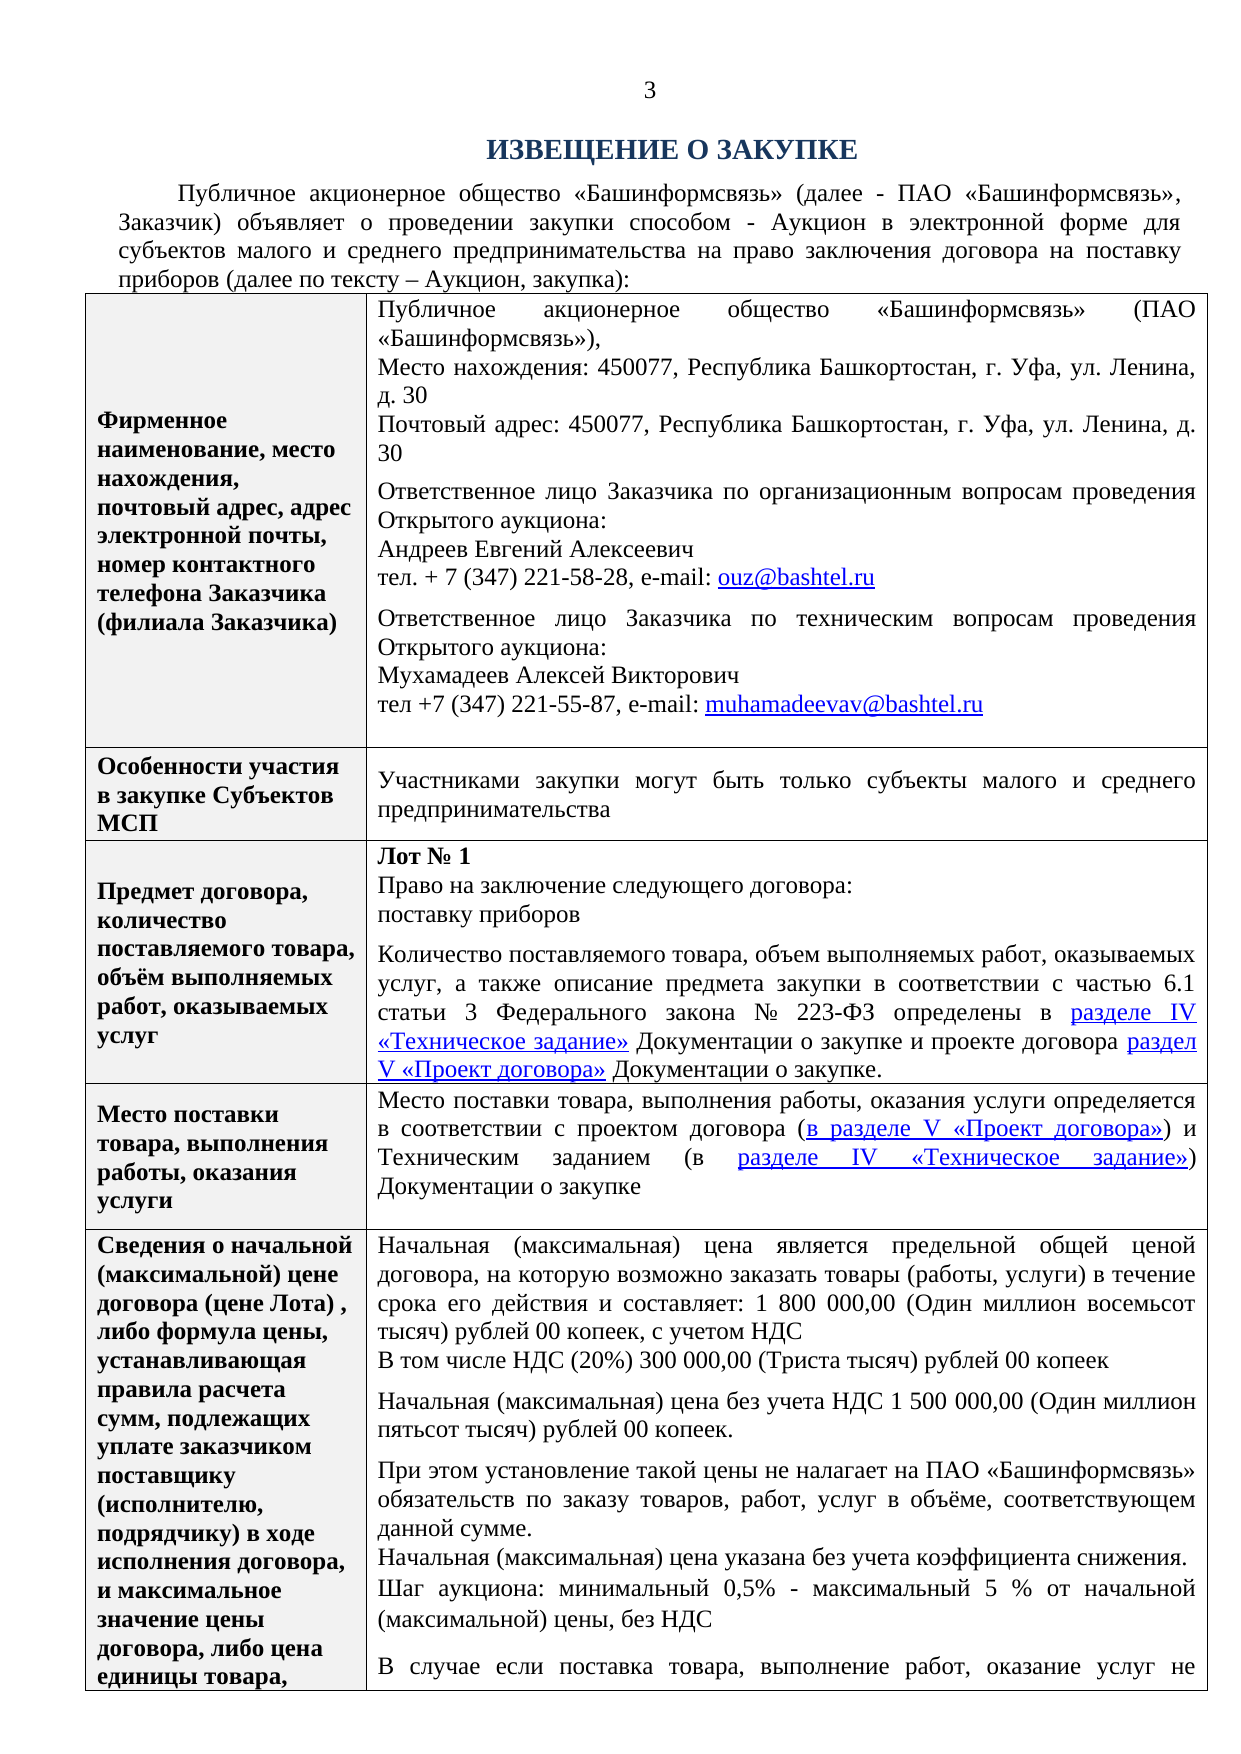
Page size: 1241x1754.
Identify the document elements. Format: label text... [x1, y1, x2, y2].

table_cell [86, 1230, 366, 1690]
table_cell Место поставки товара, выполнения работы, оказания услуги [86, 1084, 366, 1229]
table_cell Участниками закупки могут быть только субъекты малого и среднего предпринимательства [367, 748, 1207, 840]
table_cell Особенности участия в закупке Субъектов МСП [86, 748, 366, 840]
table_header Публичное акционерное общество «Башинформсвязь» (ПАО «Башинформсвязь»), Место нахождения: 450077, Республика Башкортостан, г. Уфа, ул. Ленина, д. 30 Почтовый адрес: 450077, Республика Башкортостан, г. Уфа, ул. Ленина, д. 30 Ответственное лицо Заказчика по организационным вопросам проведения Открытого аукциона: Андреев Евгений Алексеевич тел. + 7 (347) 221-58-28, e-mail: ouz@bashtel.ru Ответственное лицо Заказчика по техническим вопросам проведения Открытого аукциона: Мухамадеев Алексей Викторович тел +7 (347) 221-55-87, e-mail: muhamadeevav@bashtel.ru [367, 294, 1207, 747]
table_header Фирменное наименование, место нахождения, почтовый адрес, адрес электронной почты, номер контактного телефона Заказчика (филиала Заказчика) [86, 294, 366, 747]
text ИЗВЕЩЕНИЕ О ЗАКУПКЕ [163, 132, 1181, 166]
table_cell Лот № 1 Право на заключение следующего договора: поставку приборов Количество поставляемого товара, объем выполняемых работ, оказываемых услуг, а также описание предмета закупки в соответствии с частью 6.1 статьи 3 Федерального закона № 223-ФЗ определены в разделе IV «Техническое задание» Документации о закупке и проекте договора раздел V «Проект договора» Документации о закупке. [367, 841, 1207, 1083]
table_cell Место поставки товара, выполнения работы, оказания услуги определяется в соответствии с проектом договора (в разделе V «Проект договора») и Техническим заданием (в разделе IV «Техническое задание») Документации о закупке [367, 1084, 1207, 1229]
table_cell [367, 1230, 1207, 1690]
table_cell Предмет договора, количество поставляемого товара, объём выполняемых работ, оказываемых услуг [86, 841, 366, 1083]
text Публичное акционерное общество «Башинформсвязь» (далее - ПАО «Башинформсвязь», Заказчик) объявляет о проведении закупки способом - Аукцион в электронной форме для субъектов малого и среднего предпринимательства на право заключения договора на поставку приборов (далее по тексту – Аукцион, закупка): [118, 178, 1181, 293]
